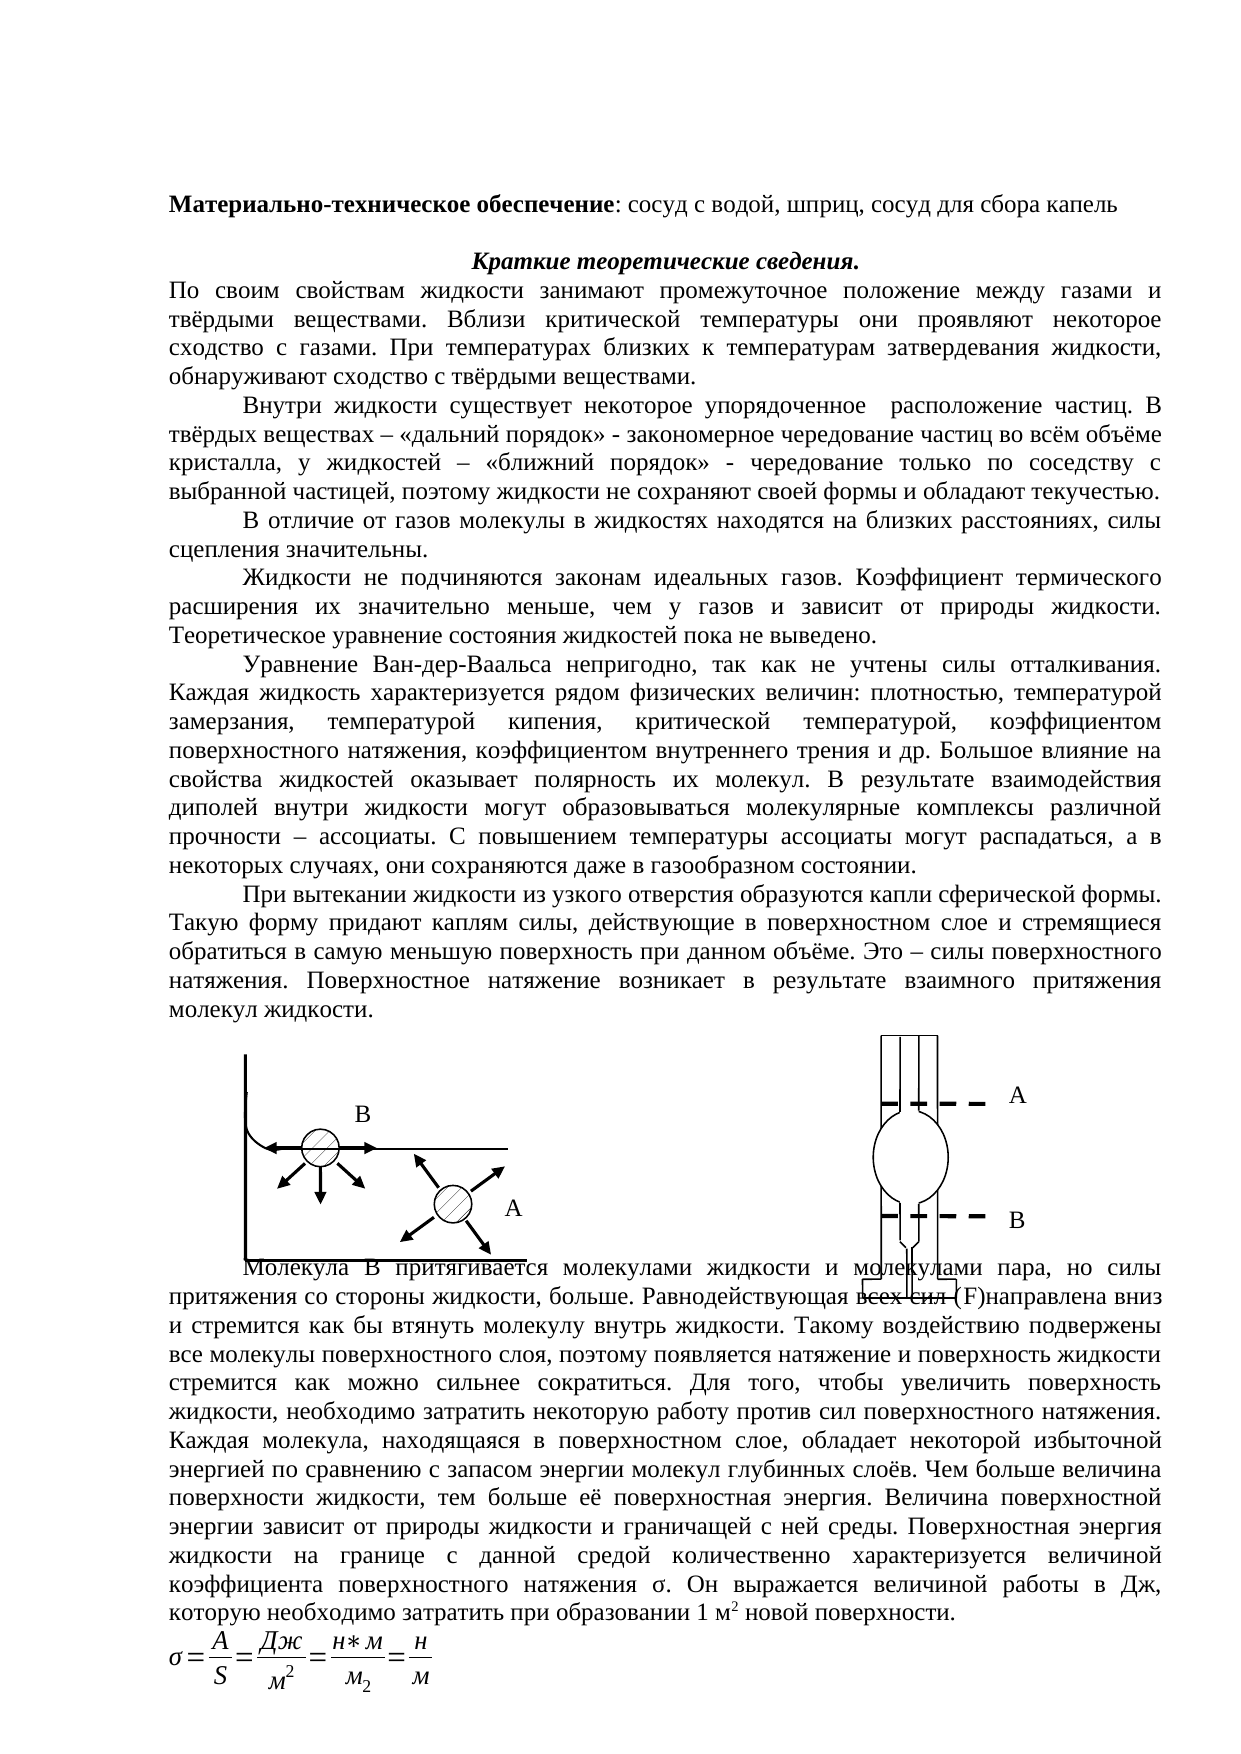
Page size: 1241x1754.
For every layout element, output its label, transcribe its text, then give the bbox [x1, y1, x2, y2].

text Краткие теоретические сведения. [169, 246, 1162, 275]
text По своим свойствам жидкости занимают промежуточное положение между газами и твёрдыми веществами. Вблизи критической температуры они проявляют некоторое сходство с газами. При температурах близких к температурам затвердевания жидкости, обнаруживают сходство с твёрдыми веществами. [169, 275, 1162, 390]
text Материально-техническое обеспечение: сосуд с водой, шприц, сосуд для сбора капель [169, 189, 1162, 217]
text При вытекании жидкости из узкого отверстия образуются капли сферической формы. Такую форму придают каплям силы, действующие в поверхностном слое и стремящиеся обратиться в самую меньшую поверхность при данном объёме. Это – силы поверхностного натяжения. Поверхностное натяжение возникает в результате взаимного притяжения молекул жидкости. [169, 879, 1162, 1022]
text Уравнение Ван-дер-Ваальса непригодно, так как не учтены силы отталкивания. Каждая жидкость характеризуется рядом физических величин: плотностью, температурой замерзания, температурой кипения, критической температурой, коэффициентом поверхностного натяжения, коэффициентом внутреннего трения и др. Большое влияние на свойства жидкостей оказывает полярность их молекул. В результате взаимодействия диполей внутри жидкости могут образовываться молекулярные комплексы различной прочности – ассоциаты. С повышением температуры ассоциаты могут распадаться, а в некоторых случаях, они сохраняются даже в газообразном состоянии. [169, 649, 1162, 879]
text В отличие от газов молекулы в жидкостях находятся на близких расстояниях, силы сцепления значительны. [169, 505, 1162, 562]
text Внутри жидкости существует некоторое упорядоченное расположение частиц. В твёрдых веществах – «дальний порядок» - закономерное чередование частиц во всём объёме кристалла, у жидкостей – «ближний порядок» - чередование только по соседству с выбранной частицей, поэтому жидкости не сохраняют своей формы и обладают текучестью. [169, 390, 1162, 505]
text Молекула В притягивается молекулами жидкости и молекулами пара, но силы притяжения со стороны жидкости, больше. Равнодействующая всех сил (F)направлена вниз и стремится как бы втянуть молекулу внутрь жидкости. Такому воздействию подвержены все молекулы поверхностного слоя, поэтому появляется натяжение и поверхность жидкости стремится как можно сильнее сократиться. Для того, чтобы увеличить поверхность жидкости, необходимо затратить некоторую работу против сил поверхностного натяжения. Каждая молекула, находящаяся в поверхностном слое, обладает некоторой избыточной энергией по сравнению с запасом энергии молекул глубинных слоёв. Чем больше величина поверхности жидкости, тем больше её поверхностная энергия. Величина поверхностной энергии зависит от природы жидкости и граничащей с ней среды. Поверхностная энергия жидкости на границе с данной средой количественно характеризуется величиной коэффициента поверхностного натяжения σ. Он выражается величиной работы в Дж, которую необходимо затратить при образовании новой поверхности. [169, 1252, 1162, 1626]
text Жидкости не подчиняются законам идеальных газов. Коэффициент термического расширения их значительно меньше, чем у газов и зависит от природы жидкости. Теоретическое уравнение состояния жидкостей пока не выведено. [169, 562, 1162, 649]
